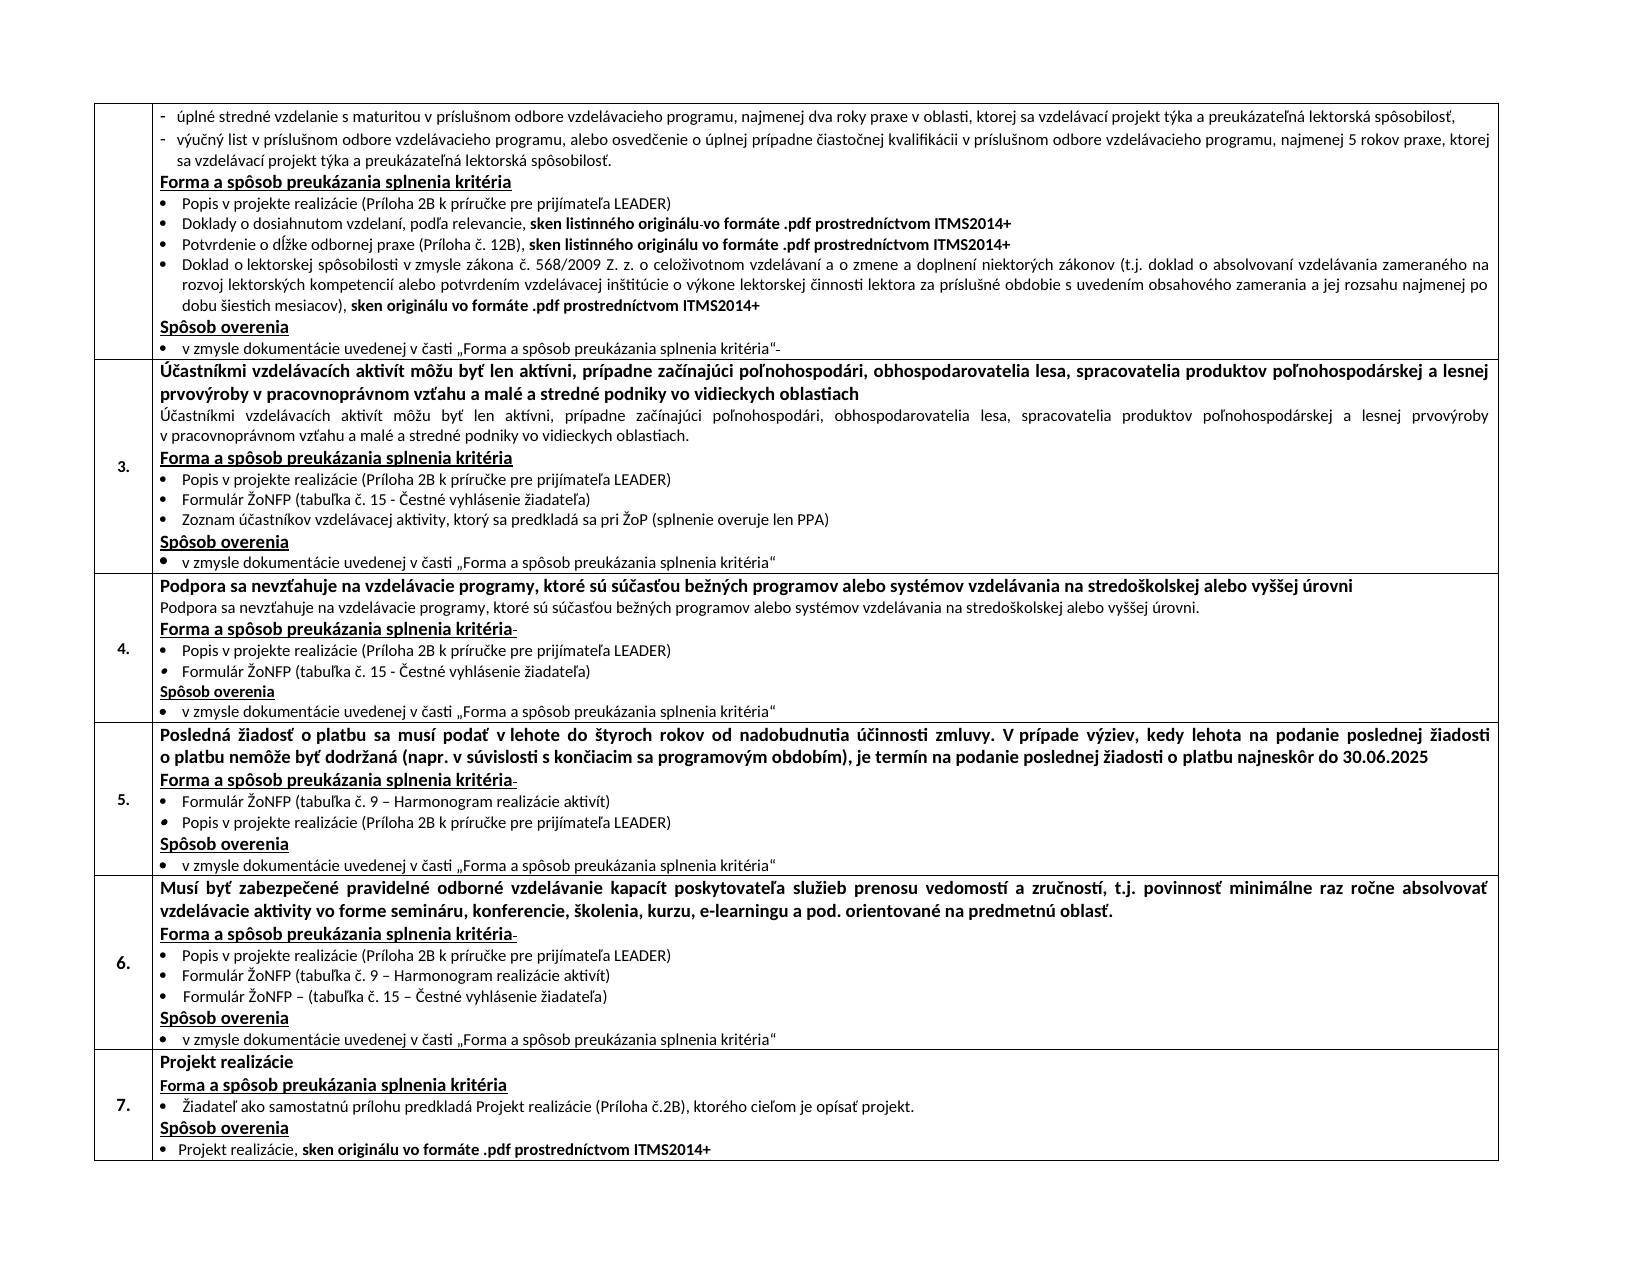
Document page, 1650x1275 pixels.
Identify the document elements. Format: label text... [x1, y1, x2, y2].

table_cell 5. [95, 723, 152, 875]
table_cell Účastníkmi vzdelávacích aktivít môžu byť len aktívni, prípadne začínajúci poľnohospodári, obhospodarovatelia lesa, spracovatelia produktov poľnohospodárskej a lesnej prvovýroby v pracovnoprávnom vzťahu a malé a stredné podniky vo vidieckych oblastiach Účastníkmi vzdelávacích aktivít môžu byť len aktívni, prípadne začínajúci poľnohospodári, obhospodarovatelia lesa, spracovatelia produktov poľnohospodárskej a lesnej prvovýroby v pracovnoprávnom vzťahu a malé a stredné podniky vo vidieckych oblastiach. Forma a spôsob preukázania splnenia kritéria Popis v projekte realizácie (Príloha 2B k príručke pre prijímateľa LEADER) Formulár ŽoNFP (tabuľka č. 15 - Čestné vyhlásenie žiadateľa) Zoznam účastníkov vzdelávacej aktivity, ktorý sa predkladá sa pri ŽoP (splnenie overuje len PPA) Spôsob overenia v zmysle dokumentácie uvedenej v časti „Forma a spôsob preukázania splnenia kritéria“ [153, 360, 1498, 573]
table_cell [153, 104, 1498, 358]
table_cell Projekt realizácie Forma a spôsob preukázania splnenia kritéria Žiadateľ ako samostatnú prílohu predkladá Projekt realizácie (Príloha č.2B), ktorého cieľom je opísať projekt. Spôsob overenia Projekt realizácie, sken originálu vo formáte .pdf prostredníctvom ITMS2014+ [153, 1050, 1498, 1160]
table_cell 7. [95, 1050, 152, 1160]
table_cell Musí byť zabezpečené pravidelné odborné vzdelávanie kapacít poskytovateľa služieb prenosu vedomostí a zručností, t.j. povinnosť minimálne raz ročne absolvovať vzdelávacie aktivity vo forme semináru, konferencie, školenia, kurzu, e-learningu a pod. orientované na predmetnú oblasť. Forma a spôsob preukázania splnenia kritéria Popis v projekte realizácie (Príloha 2B k príručke pre prijímateľa LEADER) Formulár ŽoNFP (tabuľka č. 9 – Harmonogram realizácie aktivít) Formulár ŽoNFP – (tabuľka č. 15 – Čestné vyhlásenie žiadateľa) Spôsob overenia v zmysle dokumentácie uvedenej v časti „Forma a spôsob preukázania splnenia kritéria“ [153, 876, 1498, 1049]
table_cell 6. [95, 876, 152, 1049]
table_cell 3. [95, 360, 152, 573]
table_cell 4. [95, 574, 152, 722]
table_cell 2. [95, 104, 152, 358]
table_cell Posledná žiadosť o platbu sa musí podať v lehote do štyroch rokov od nadobudnutia účinnosti zmluvy. V prípade výziev, kedy lehota na podanie poslednej žiadosti o platbu nemôže byť dodržaná (napr. v súvislosti s končiacim sa programovým obdobím), je termín na podanie poslednej žiadosti o platbu najneskôr do 30.06.2025 Forma a spôsob preukázania splnenia kritéria Formulár ŽoNFP (tabuľka č. 9 – Harmonogram realizácie aktivít) Popis v projekte realizácie (Príloha 2B k príručke pre prijímateľa LEADER) Spôsob overenia v zmysle dokumentácie uvedenej v časti „Forma a spôsob preukázania splnenia kritéria“ [153, 723, 1498, 875]
table_cell Podpora sa nevzťahuje na vzdelávacie programy, ktoré sú súčasťou bežných programov alebo systémov vzdelávania na stredoškolskej alebo vyššej úrovni Podpora sa nevzťahuje na vzdelávacie programy, ktoré sú súčasťou bežných programov alebo systémov vzdelávania na stredoškolskej alebo vyššej úrovni. Forma a spôsob preukázania splnenia kritéria Popis v projekte realizácie (Príloha 2B k príručke pre prijímateľa LEADER) Formulár ŽoNFP (tabuľka č. 15 - Čestné vyhlásenie žiadateľa) Spôsob overenia v zmysle dokumentácie uvedenej v časti „Forma a spôsob preukázania splnenia kritéria“ [153, 574, 1498, 722]
